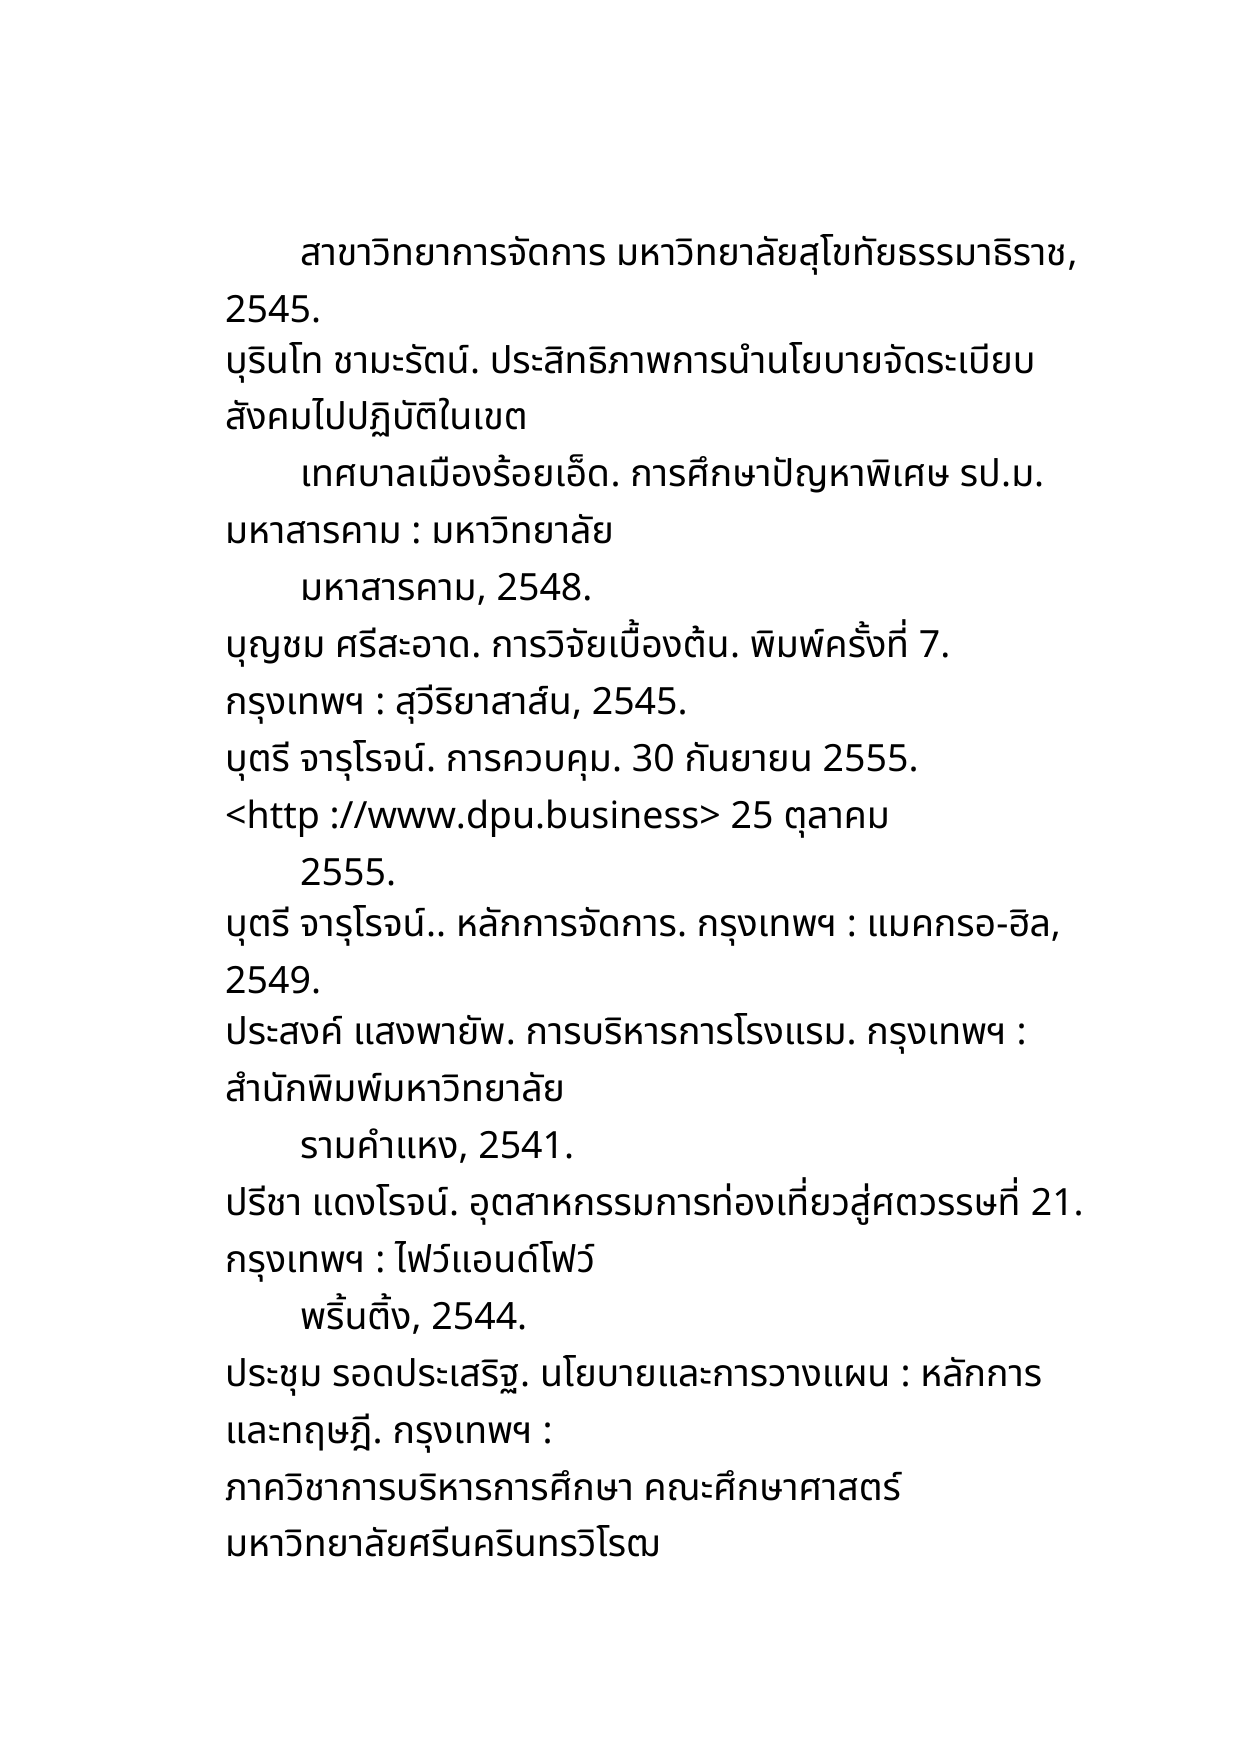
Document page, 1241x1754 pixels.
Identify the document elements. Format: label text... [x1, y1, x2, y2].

text มหาสารคาม, 2548. [225, 561, 1090, 618]
text 2555. [225, 846, 1090, 897]
text บุตรี จารุโรจน์. การควบคุม. 30 กันยายน 2555. <http ://www.dpu.business> 25 ตุลาคม [225, 732, 1090, 846]
text บุญชม ศรีสะอาด. การวิจัยเบื้องต้น. พิมพ์ครั้งที่ 7. กรุงเทพฯ : สุวีริยาสาส์น, 2545. [225, 618, 1090, 732]
text รามคำแหง, 2541. [225, 1118, 1090, 1175]
text ประชุม รอดประเสริฐ. นโยบายและการวางแผน : หลักการและทฤษฎี. กรุงเทพฯ : [225, 1346, 1090, 1460]
text บุรินโท ชามะรัตน์. ประสิทธิภาพการนำนโยบายจัดระเบียบสังคมไปปฏิบัติในเขต [225, 333, 1090, 447]
text พริ้นติ้ง, 2544. [225, 1289, 1090, 1346]
text บุตรี จารุโรจน์.. หลักการจัดการ. กรุงเทพฯ : แมคกรอ-ฮิล, 2549. [225, 897, 1090, 1004]
text ประสงค์ แสงพายัพ. การบริหารการโรงแรม. กรุงเทพฯ : สำนักพิมพ์มหาวิทยาลัย [225, 1004, 1090, 1118]
text สาขาวิทยาการจัดการ มหาวิทยาลัยสุโขทัยธรรมาธิราช, 2545. [225, 225, 1090, 333]
text ภาควิชาการบริหารการศึกษา คณะศึกษาศาสตร์ มหาวิทยาลัยศรีนครินทรวิโรฒ [225, 1460, 1090, 1573]
text ปรีชา แดงโรจน์. อุตสาหกรรมการท่องเที่ยวสู่ศตวรรษที่ 21. กรุงเทพฯ : ไฟว์แอนด์โฟว์ [225, 1175, 1090, 1289]
text เทศบาลเมืองร้อยเอ็ด. การศึกษาปัญหาพิเศษ รป.ม. มหาสารคาม : มหาวิทยาลัย [225, 447, 1090, 561]
